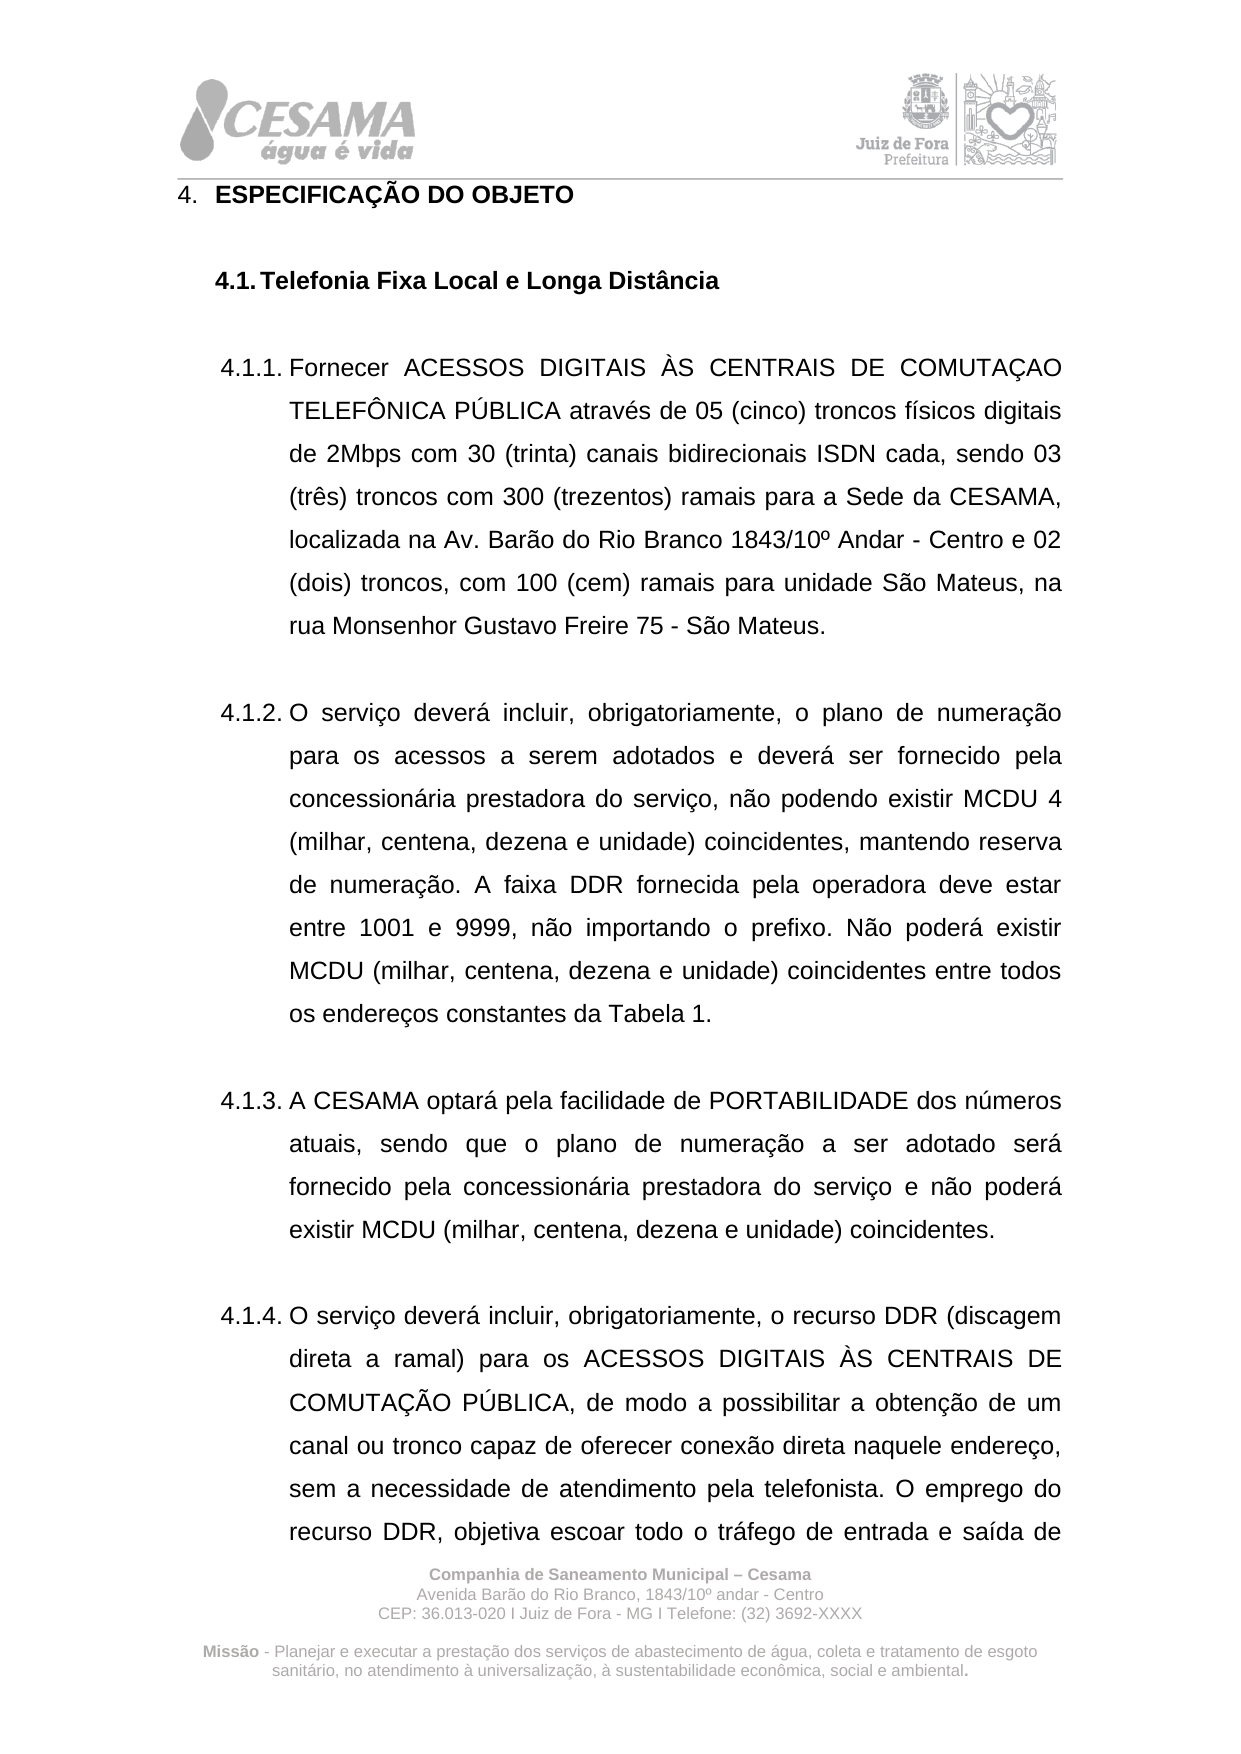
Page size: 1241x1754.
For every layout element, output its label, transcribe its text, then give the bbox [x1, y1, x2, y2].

picture [177, 73, 1064, 180]
list Fornecer ACESSOS DIGITAIS ÀS CENTRAIS DE COMUTAÇAO TELEFÔNICA PÚBLICA através de 05 (cinco) troncos físicos digitais de 2Mbps com 30 (trinta) canais bidirecionais ISDN cada, sendo 03 (três) troncos com 300 (trezentos) ramais para a Sede da CESAMA, localizada na Av. Barão do Rio Branco 1843/10º Andar - Centro e 02 (dois) troncos, com 100 (cem) ramais para unidade São Mateus, na rua Monsenhor Gustavo Freire 75 - São Mateus. [220, 352, 1063, 640]
list ESPECIFICAÇÃO DO OBJETO [177, 180, 1063, 209]
list Telefonia Fixa Local e Longa Distância [215, 266, 1063, 295]
list A CESAMA optará pela facilidade de PORTABILIDADE dos números atuais, sendo que o plano de numeração a ser adotado será fornecido pela concessionária prestadora do serviço e não poderá existir MCDU (milhar, centena, dezena e unidade) coincidentes. [220, 1086, 1063, 1244]
list O serviço deverá incluir, obrigatoriamente, o plano de numeração para os acessos a serem adotados e deverá ser fornecido pela concessionária prestadora do serviço, não podendo existir MCDU 4 (milhar, centena, dezena e unidade) coincidentes, mantendo reserva de numeração. A faixa DDR fornecida pela operadora deve estar entre 1001 e 9999, não importando o prefixo. Não poderá existir MCDU (milhar, centena, dezena e unidade) coincidentes entre todos os endereços constantes da Tabela 1. [220, 697, 1063, 1028]
